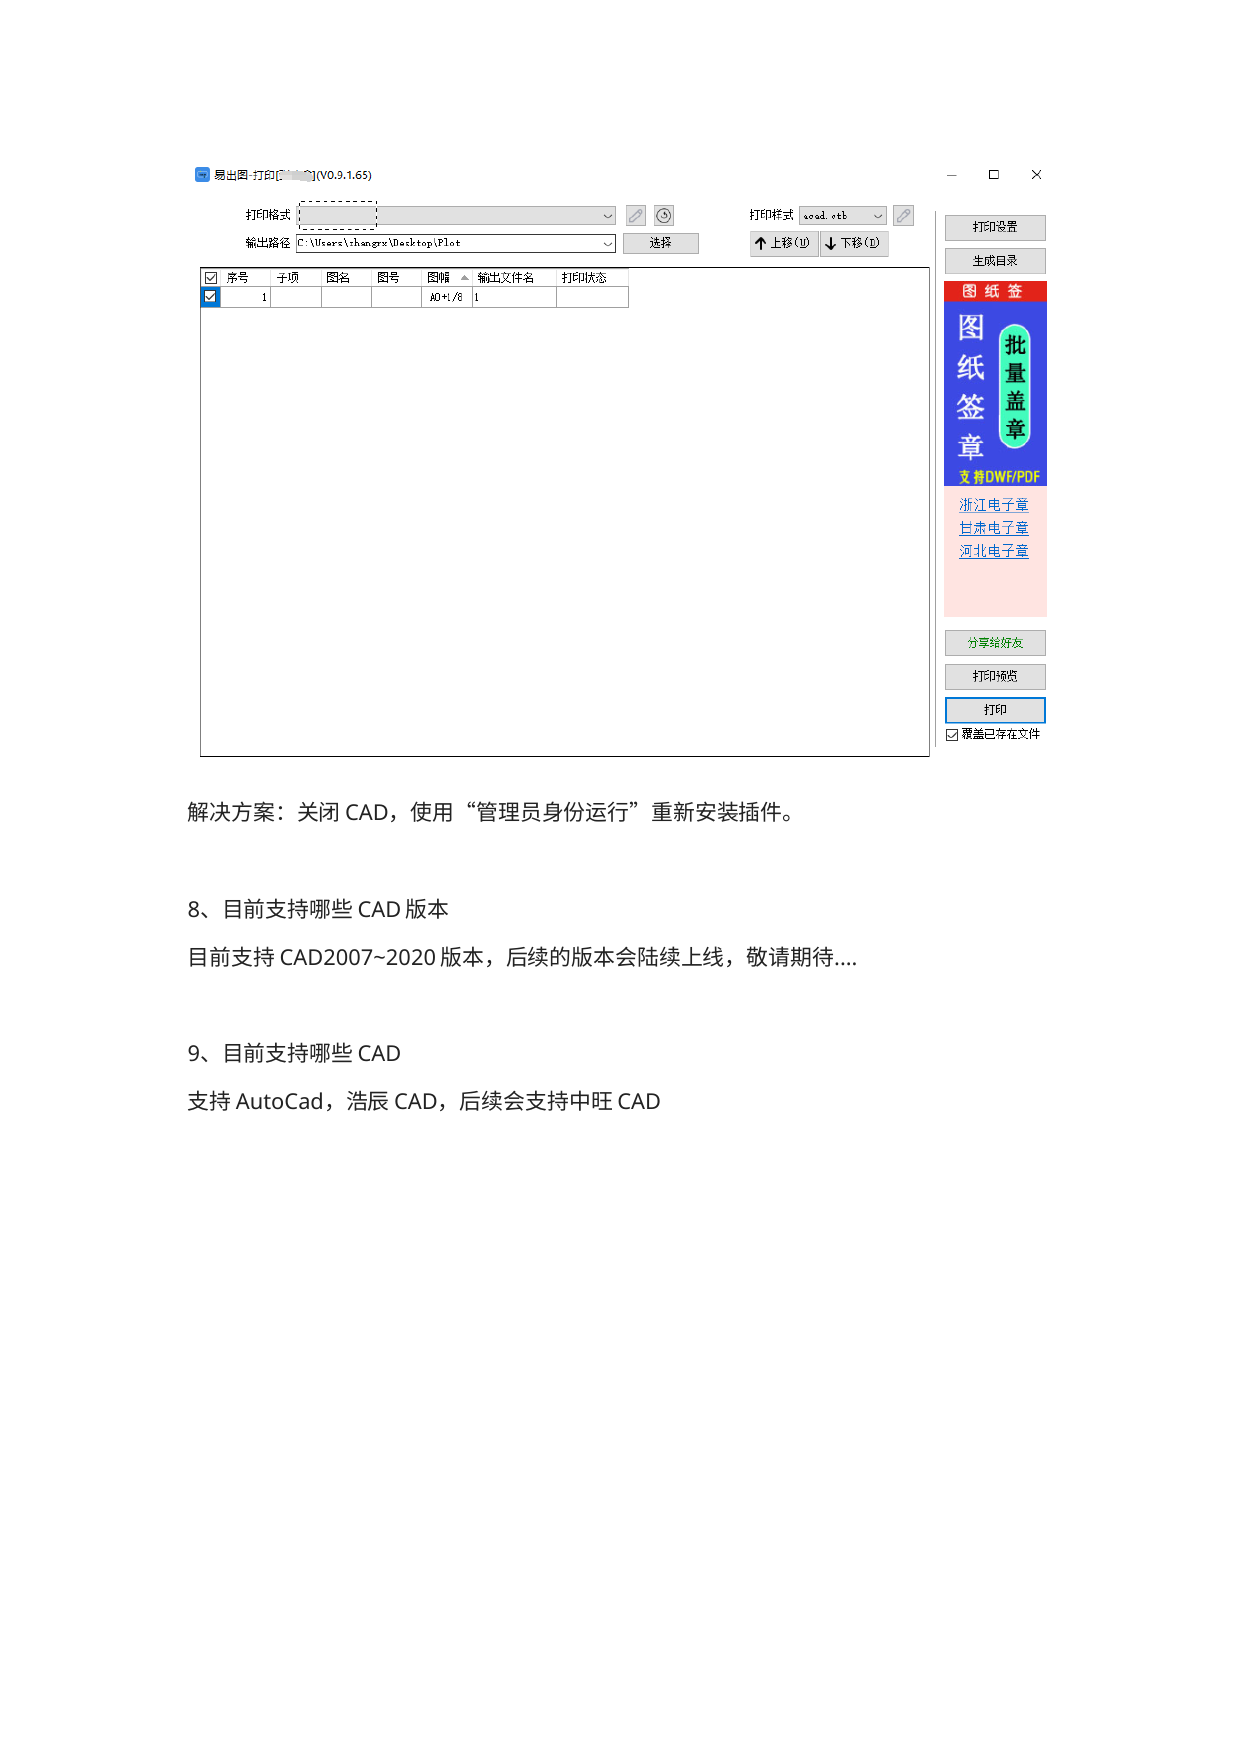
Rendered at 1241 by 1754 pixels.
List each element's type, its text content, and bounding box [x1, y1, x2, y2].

text 8、目前支持哪些CAD版本 [187, 891, 1053, 924]
list 支持AutoCad，浩辰CAD，后续会支持中旺CAD [617, 1084, 1053, 1116]
list 目前支持哪些CAD [187, 1036, 222, 1068]
picture [187, 162, 1053, 766]
text 解决方案：关闭CAD，使用“管理员身份运行”重新安装插件。 [187, 795, 1053, 828]
text 目前支持CAD2007~2020版本，后续的版本会陆续上线，敬请期待.... [187, 939, 1053, 972]
list 目前支持哪些CAD [357, 1036, 1053, 1068]
